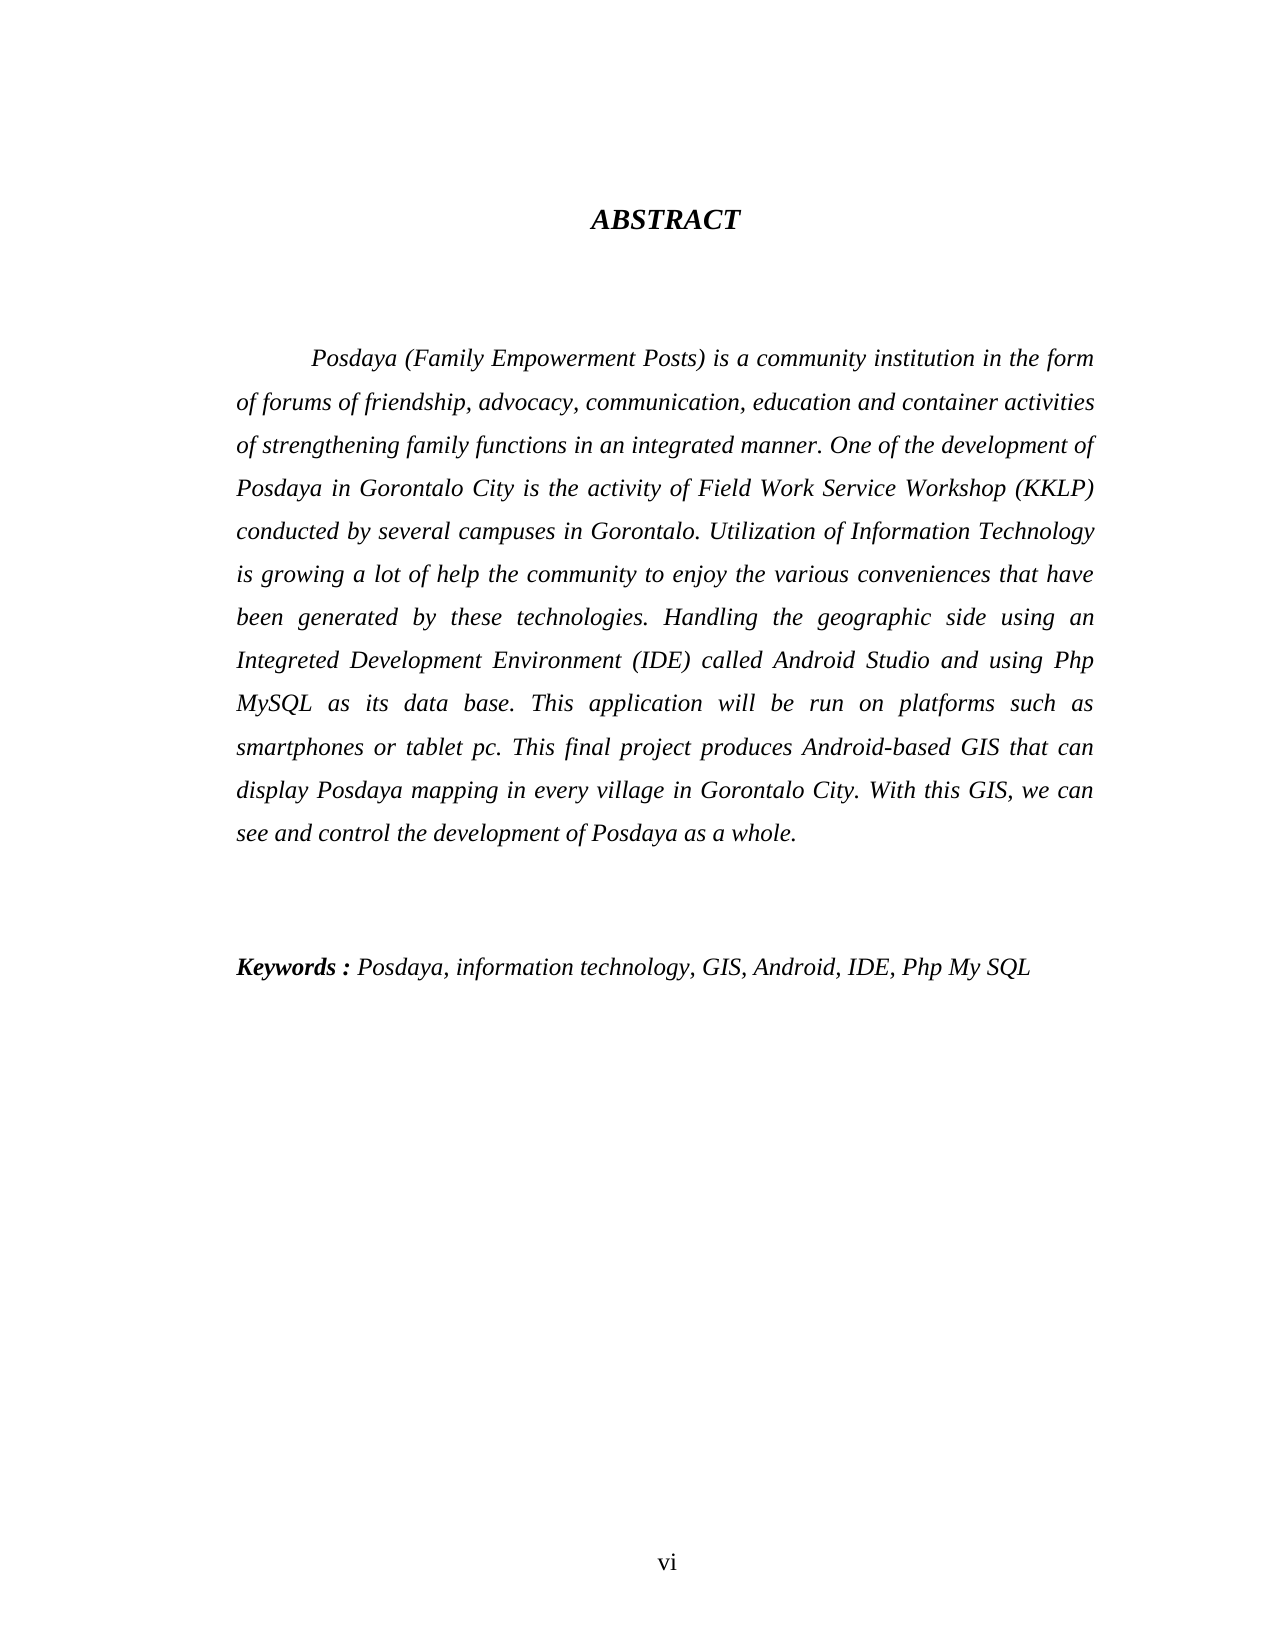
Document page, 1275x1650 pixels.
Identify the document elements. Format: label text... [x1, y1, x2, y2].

subtitle ABSTRACT [236, 202, 1098, 236]
text Keywords : Posdaya, information technology, GIS, Android, IDE, Php My SQL [236, 952, 1098, 981]
text Posdaya (Family Empowerment Posts) is a community institution in the form of forums of friendship, advocacy, communication, education and container activities of strengthening family functions in an integrated manner. One of the development of Posdaya in Gorontalo City is the activity of Field Work Service Workshop (KKLP) conducted by several campuses in Gorontalo. Utilization of Information Technology is growing a lot of help the community to enjoy the various conveniences that have been generated by these technologies. Handling the geographic side using an Integreted Development Environment (IDE) called Android Studio and using Php MySQL as its data base. This application will be run on platforms such as smartphones or tablet pc. This final project produces Android-based GIS that can display Posdaya mapping in every village in Gorontalo City. With this GIS, we can see and control the development of Posdaya as a whole. [236, 343, 1098, 847]
